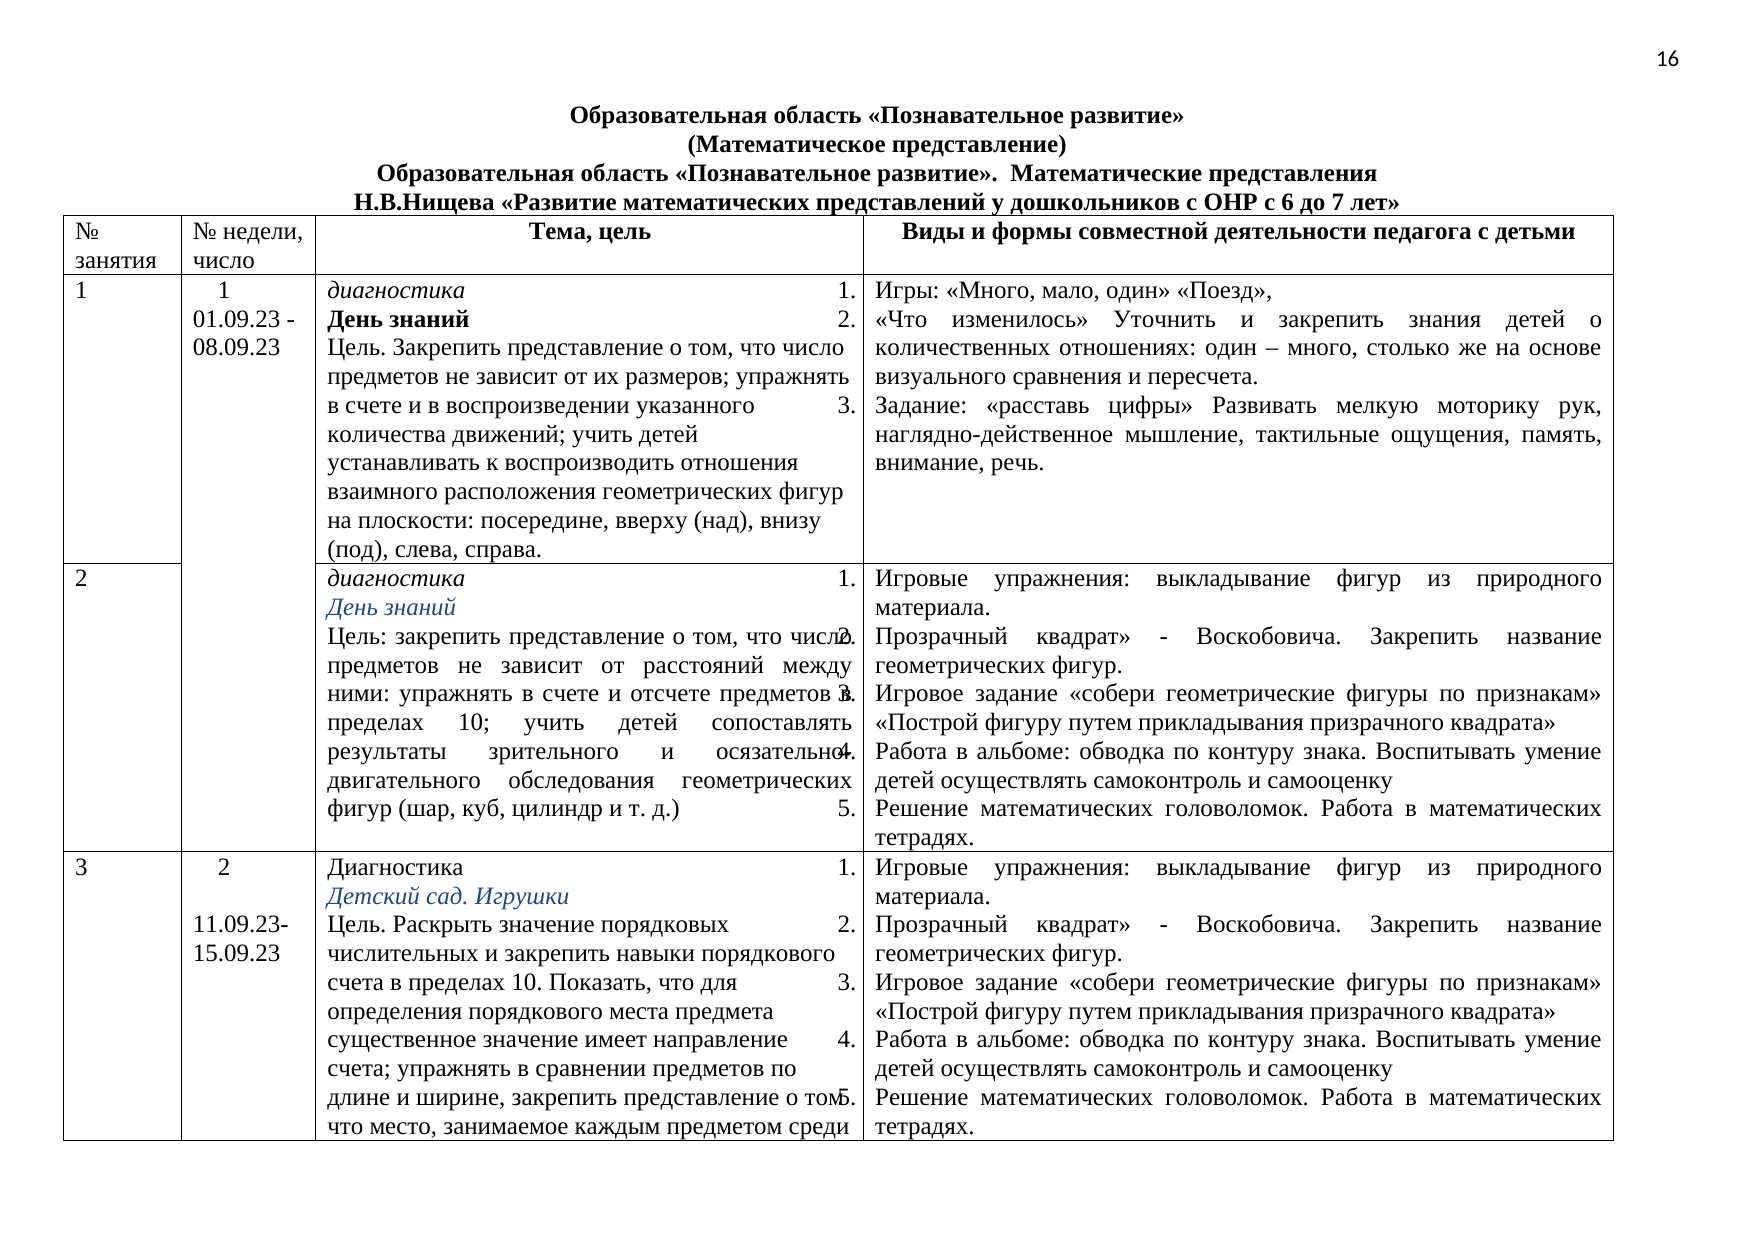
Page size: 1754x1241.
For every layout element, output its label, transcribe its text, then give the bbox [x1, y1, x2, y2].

table_header № занятия [64, 216, 181, 274]
table_cell диагностика День знаний Цель: закрепить представление о том, что число предметов не зависит от расстояний между ними: упражнять в счете и отсчете предметов в пределах 10; учить детей сопоставлять результаты зрительного и осязательно-двигательного обследования геометрических фигур (шар, куб, цилиндр и т. д.) [316, 564, 863, 851]
text (Математическое представление) [75, 129, 1679, 158]
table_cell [864, 852, 1613, 1139]
table_header Виды и формы совместной деятельности педагога с детьми [864, 216, 1613, 274]
table_header № недели, число [182, 216, 315, 274]
text Образовательная область «Познавательное развитие» [75, 100, 1679, 129]
table_header Тема, цель [316, 216, 863, 274]
text Н.В.Нищева «Развитие математических представлений у дошкольников с ОНР с 6 до 7 лет» [75, 187, 1679, 215]
table_cell 2 [64, 564, 181, 851]
table_cell 2 11.09.23-15.09.23 [182, 852, 315, 1139]
table_cell 1 01.09.23 -08.09.23 [182, 275, 315, 851]
table_cell 1 [64, 275, 181, 562]
table_cell 3 [64, 852, 181, 1139]
text Образовательная область «Познавательное развитие». Математические представления [75, 158, 1679, 187]
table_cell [316, 852, 863, 1139]
table_cell диагностика День знаний Цель. Закрепить представление о том, что число предметов не зависит от их размеров; упражнять в счете и в воспроизведении указанного количества движений; учить детей устанавливать к воспроизводить отношения взаимного расположения геометрических фигур на плоскости: посередине, вверху (над), внизу (под), слева, справа. [316, 275, 863, 562]
table_cell Игры: «Много, мало, один» «Поезд», «Что изменилось» Уточнить и закрепить знания детей о количественных отношениях: один – много, столько же на основе визуального сравнения и пересчета. Задание: «расставь цифры» Развивать мелкую моторику рук, наглядно-действенное мышление, тактильные ощущения, память, внимание, речь. [864, 275, 1613, 562]
